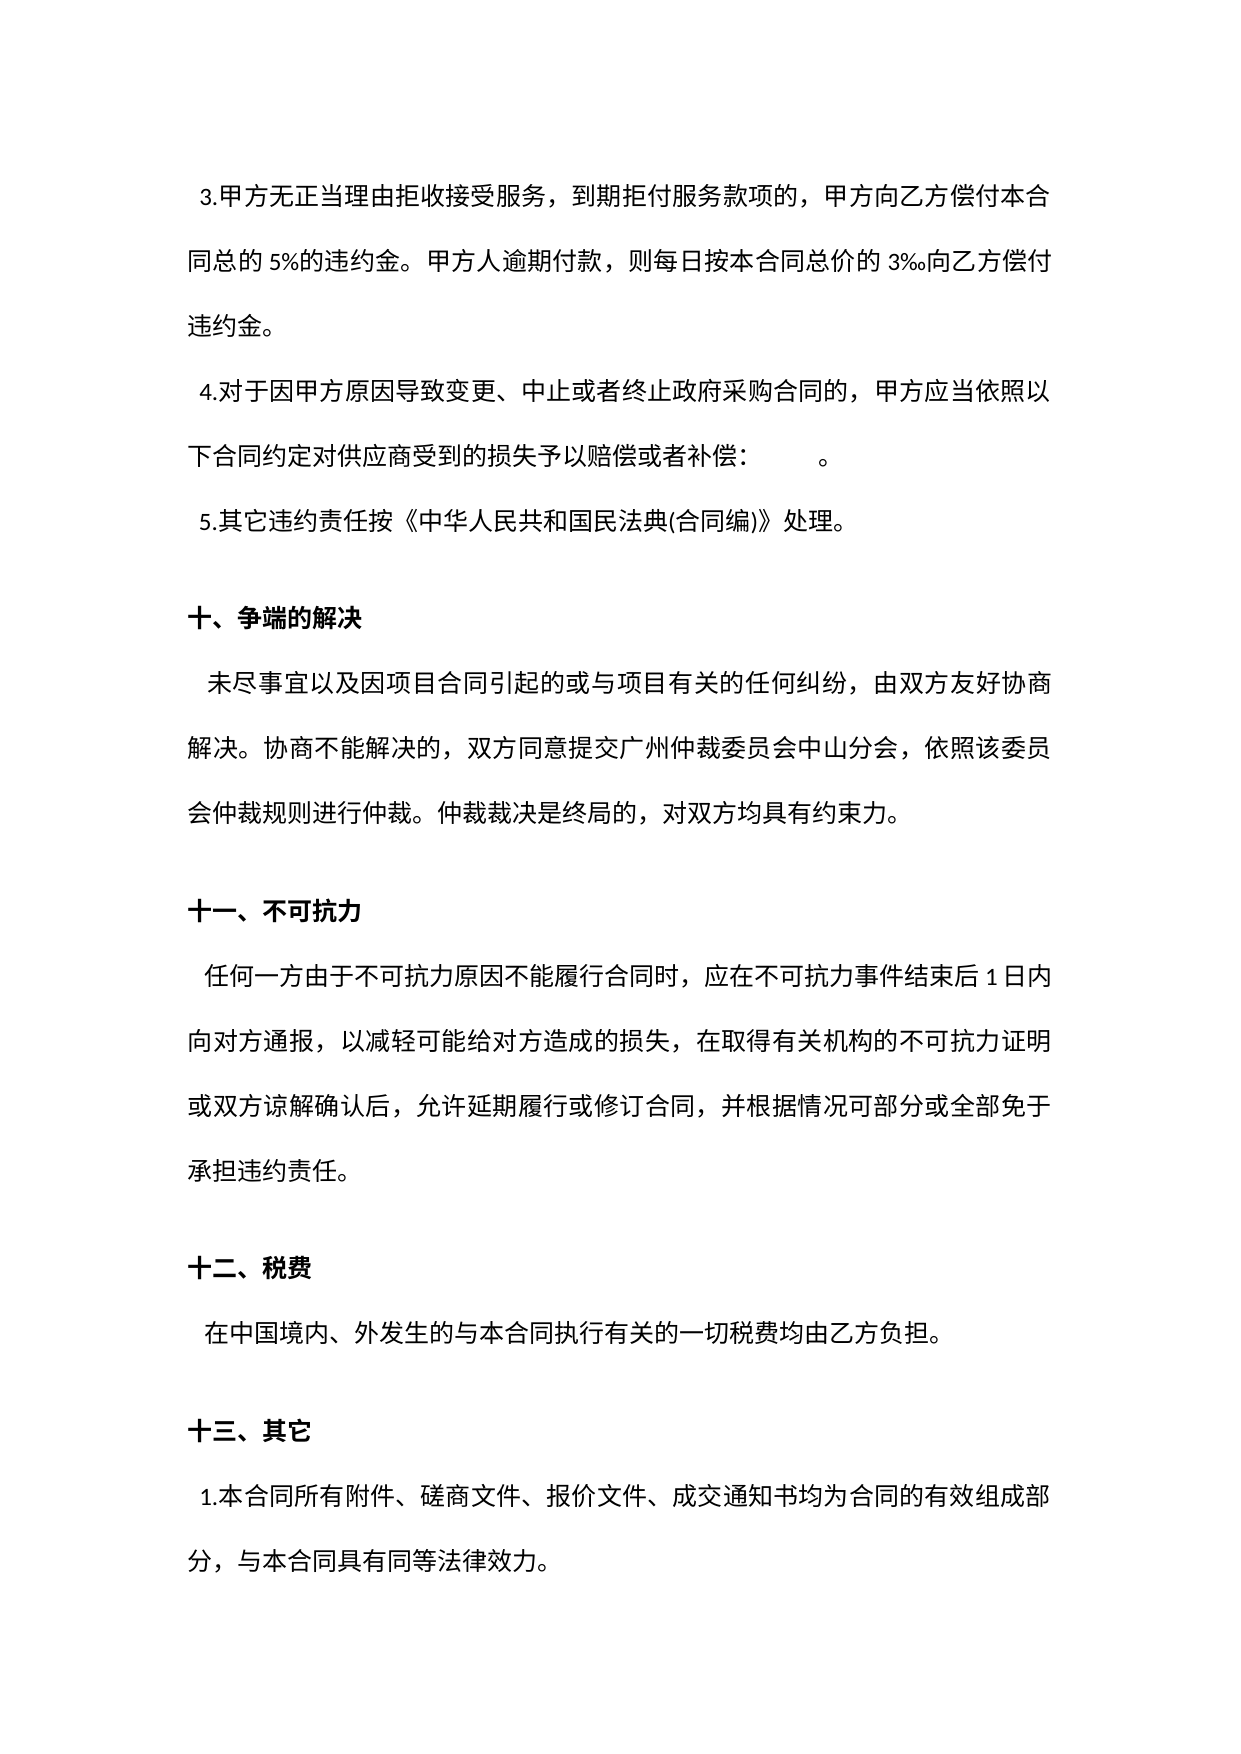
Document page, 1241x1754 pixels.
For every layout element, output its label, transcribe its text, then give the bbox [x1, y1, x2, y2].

text 十二、税费 在中国境内、外发生的与本合同执行有关的一切税费均由乙方负担。 [187, 1234, 1053, 1364]
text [187, 1397, 1053, 1592]
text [187, 162, 1053, 552]
text 十一、不可抗力 任何一方由于不可抗力原因不能履行合同时，应在不可抗力事件结束后1日内向对方通报，以减轻可能给对方造成的损失，在取得有关机构的不可抗力证明或双方谅解确认后，允许延期履行或修订合同，并根据情况可部分或全部免于承担违约责任。 [187, 877, 1053, 1202]
text 十、争端的解决 未尽事宜以及因项目合同引起的或与项目有关的任何纠纷，由双方友好协商解决。协商不能解决的，双方同意提交广州仲裁委员会中山分会，依照该委员会仲裁规则进行仲裁。仲裁裁决是终局的，对双方均具有约束力。 [187, 584, 1053, 844]
